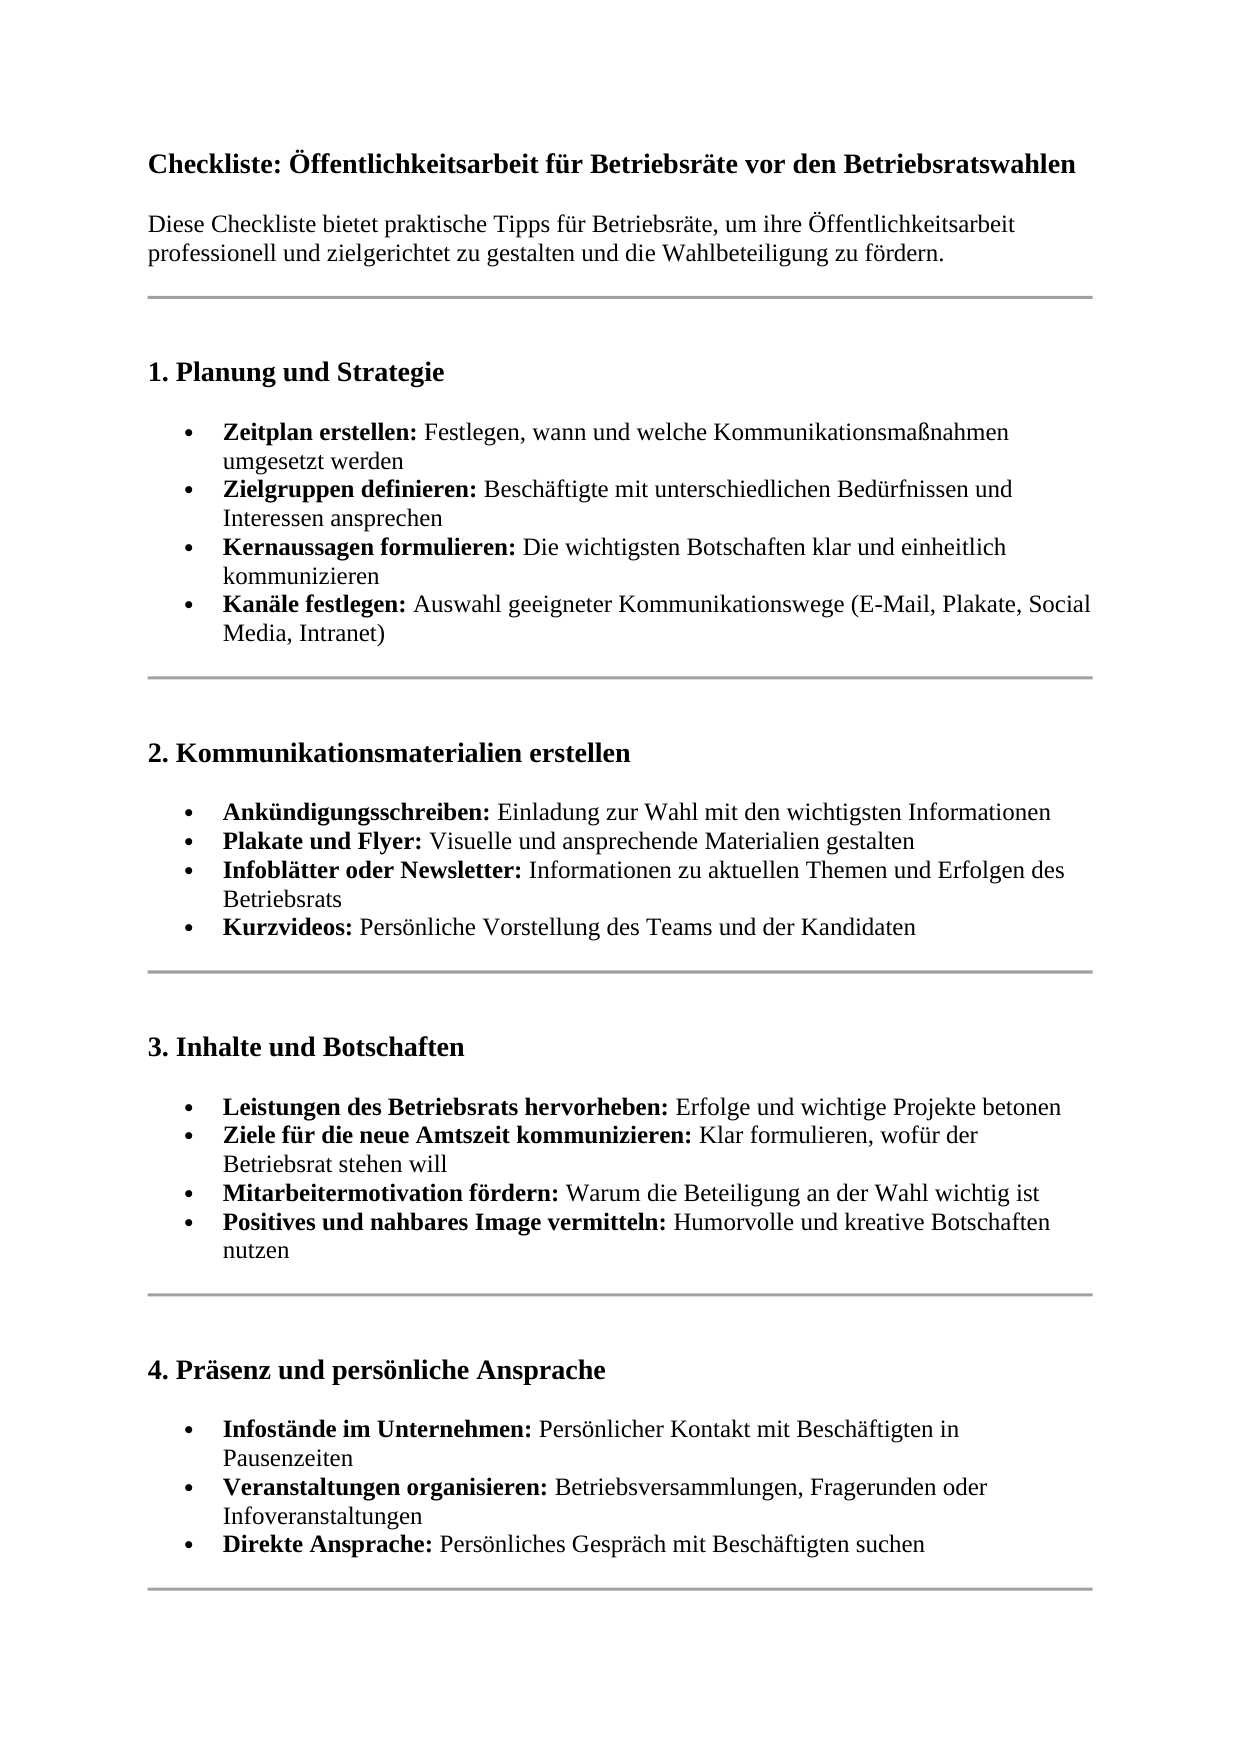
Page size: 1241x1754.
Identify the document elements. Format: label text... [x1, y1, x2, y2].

text Diese Checkliste bietet praktische Tipps für Betriebsräte, um ihre Öffentlichkeitsarbeit professionell und zielgerichtet zu gestalten und die Wahlbeteiligung zu fördern. [148, 209, 1093, 267]
list Infoblätter oder Newsletter: Informationen zu aktuellen Themen und Erfolgen des Betriebsrats [185, 855, 1093, 912]
list Kernaussagen formulieren: Die wichtigsten Botschaften klar und einheitlich kommunizieren [185, 532, 1093, 589]
list Plakate und Flyer: Visuelle und ansprechende Materialien gestalten [185, 826, 1093, 855]
list Positives und nahbares Image vermitteln: Humorvolle und kreative Botschaften nutzen [185, 1207, 1093, 1264]
text 3. Inhalte und Botschaften [148, 1030, 1093, 1062]
list Zeitplan erstellen: Festlegen, wann und welche Kommunikationsmaßnahmen umgesetzt werden [185, 417, 1093, 474]
list Ankündigungsschreiben: Einladung zur Wahl mit den wichtigsten Informationen [185, 797, 1093, 826]
list Ziele für die neue Amtszeit kommunizieren: Klar formulieren, wofür der Betriebsrat stehen will [185, 1120, 1093, 1178]
text 1. Planung und Strategie [148, 356, 1093, 388]
list Infostände im Unternehmen: Persönlicher Kontakt mit Beschäftigten in Pausenzeiten [185, 1414, 1093, 1472]
list Veranstaltungen organisieren: Betriebsversammlungen, Fragerunden oder Infoveranstaltungen [185, 1472, 1093, 1529]
text Checkliste: Öffentlichkeitsarbeit für Betriebsräte vor den Betriebsratswahlen [148, 148, 1093, 180]
list Direkte Ansprache: Persönliches Gespräch mit Beschäftigten suchen [185, 1529, 1093, 1558]
list Zielgruppen definieren: Beschäftigte mit unterschiedlichen Bedürfnissen und Interessen ansprechen [185, 474, 1093, 532]
list Leistungen des Betriebsrats hervorheben: Erfolge und wichtige Projekte betonen [185, 1092, 1093, 1120]
list Kanäle festlegen: Auswahl geeigneter Kommunikationswege (E-Mail, Plakate, Social Media, Intranet) [185, 589, 1093, 647]
list Kurzvideos: Persönliche Vorstellung des Teams und der Kandidaten [185, 912, 1093, 941]
list Mitarbeitermotivation fördern: Warum die Beteiligung an der Wahl wichtig ist [185, 1178, 1093, 1207]
text 2. Kommunikationsmaterialien erstellen [148, 736, 1093, 768]
text 4. Präsenz und persönliche Ansprache [148, 1353, 1093, 1385]
